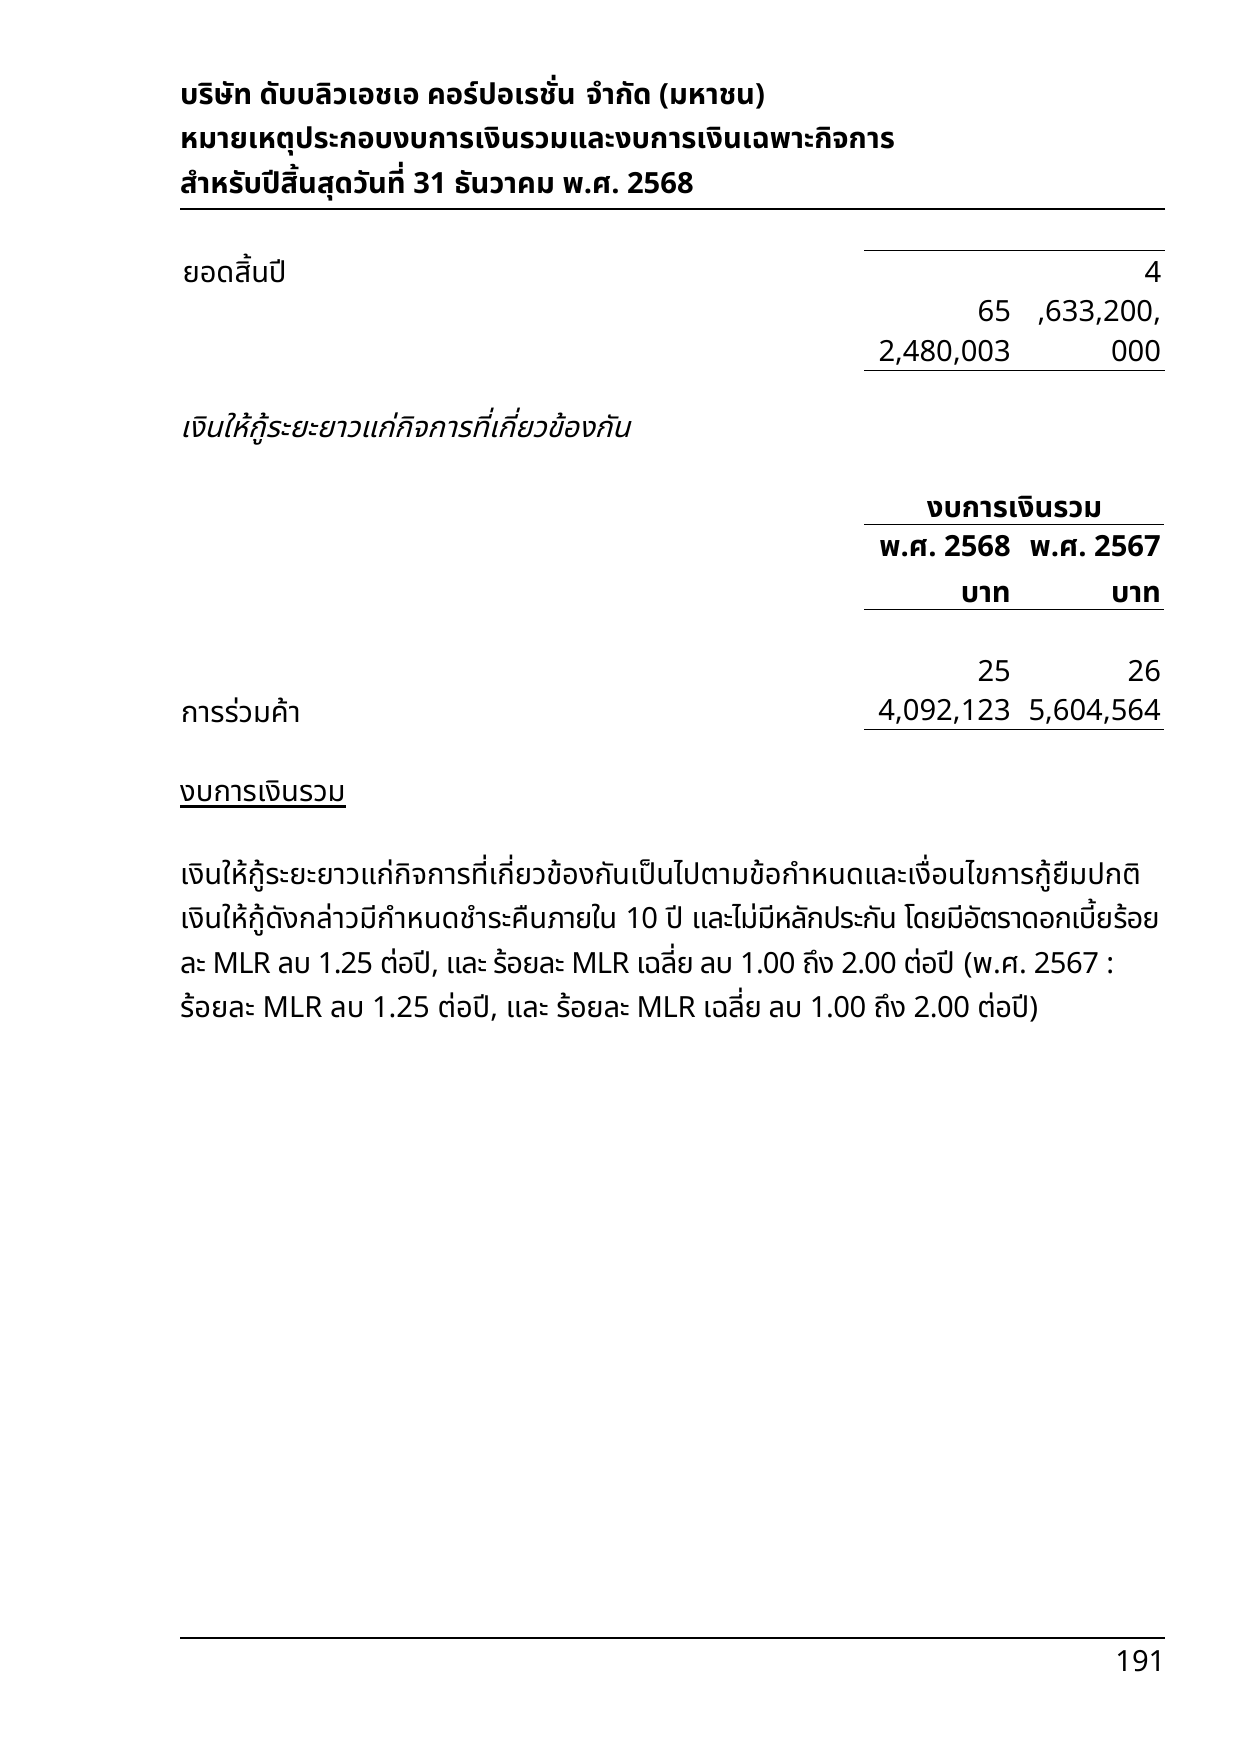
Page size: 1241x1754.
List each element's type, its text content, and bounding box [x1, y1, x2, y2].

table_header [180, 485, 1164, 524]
text เงินให้กู้ระยะยาวแก่กิจการที่เกี่ยวข้องกัน [180, 411, 1165, 445]
text งบการเงินรวม [180, 770, 1165, 814]
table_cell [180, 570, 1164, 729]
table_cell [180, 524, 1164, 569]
text เงินให้กู้ระยะยาวแก่กิจการที่เกี่ยวข้องกันเป็นไปตามข้อกำหนดและเงื่อนไขการกู้ยืมปกติ เงินให้กู้ดังกล่าวมีกำหนดชำระคืนภายใน 10 ปี และไม่มีหลักประกัน โดยมีอัตราดอกเบี้ยร้อยละ MLR ลบ 1.25 ต่อปี, และ ร้อยละ MLR เฉลี่ย ลบ 1.00 ถึง 2.00 ต่อปี (พ.ศ. 2567 : ร้อยละ MLR ลบ 1.25 ต่อปี, และ ร้อยละ MLR เฉลี่ย ลบ 1.00 ถึง 2.00 ต่อปี) [180, 854, 1165, 1031]
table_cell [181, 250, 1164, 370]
